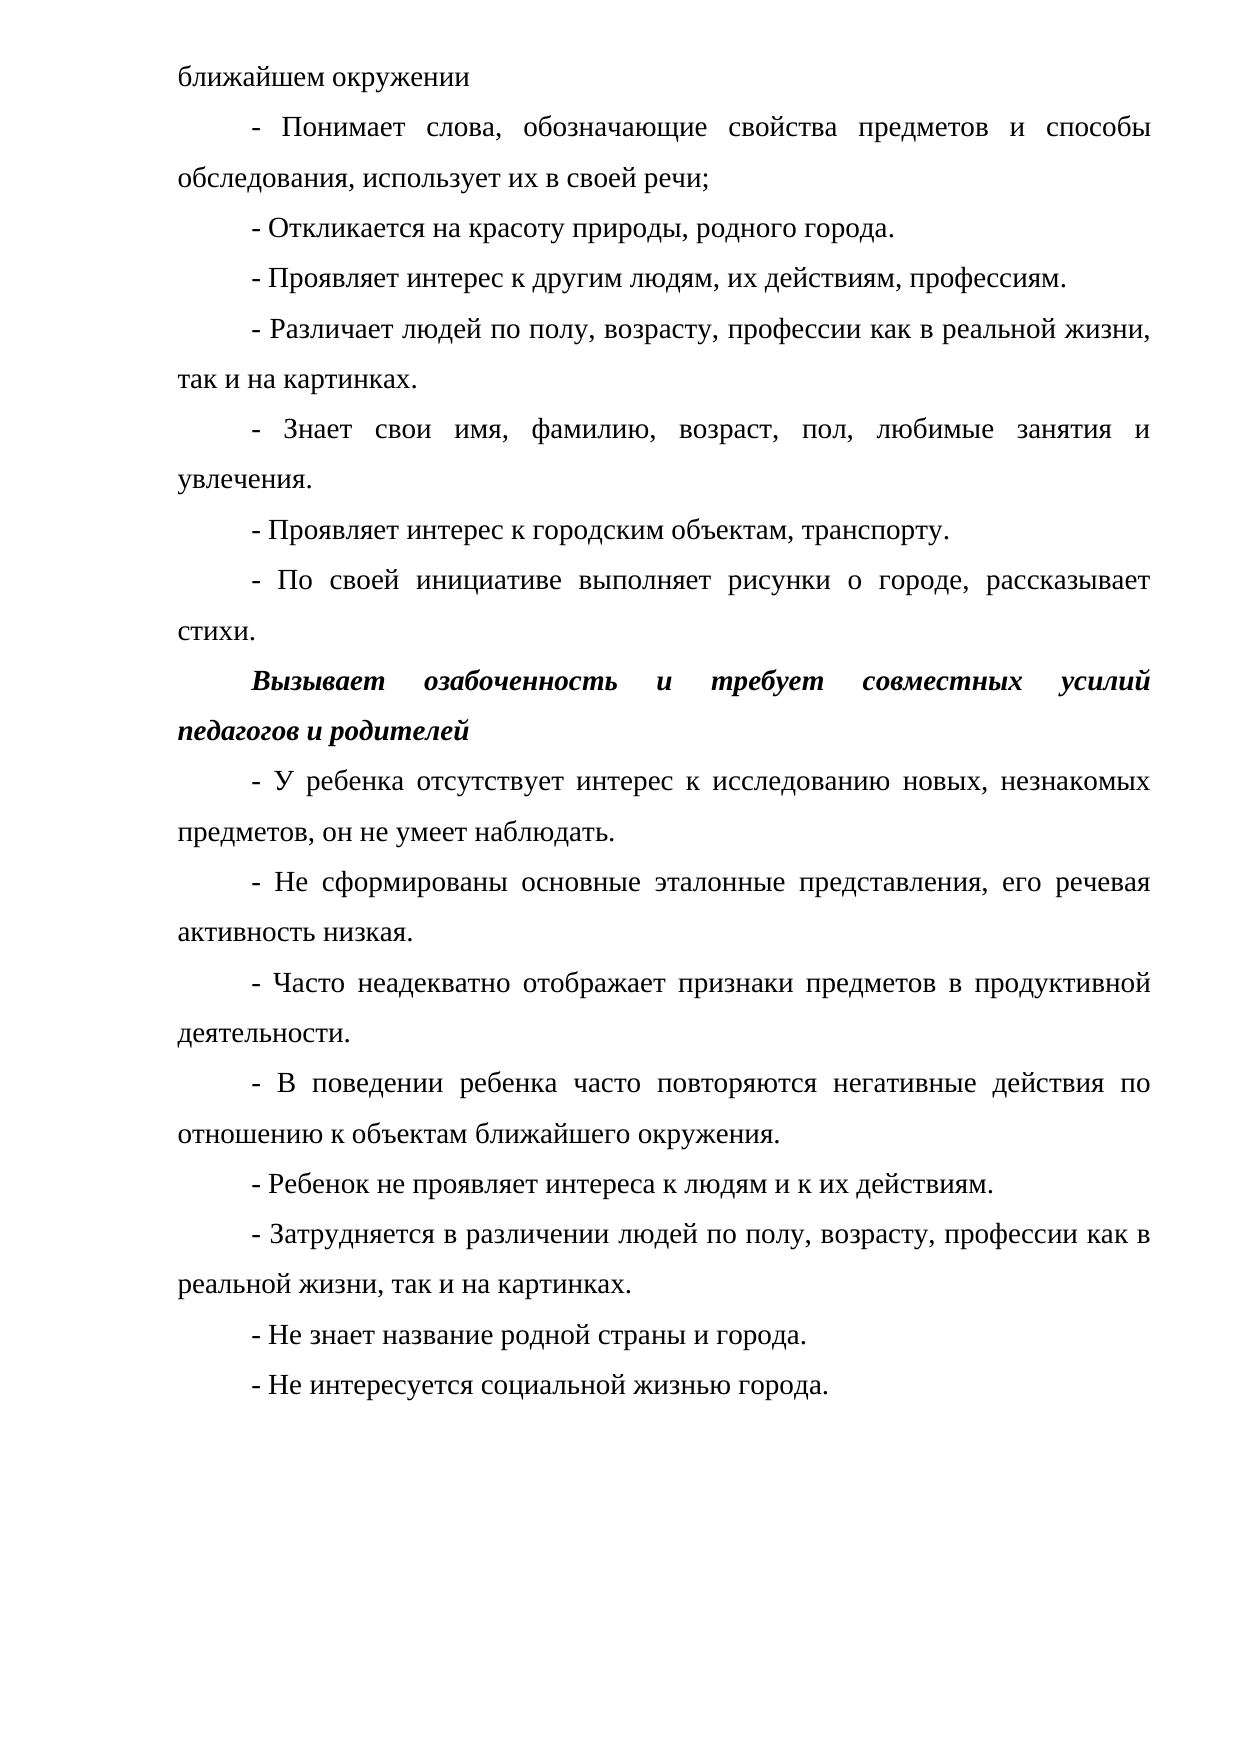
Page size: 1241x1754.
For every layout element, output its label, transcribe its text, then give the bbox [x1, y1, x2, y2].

text - По своей инициативе выполняет рисунки о городе, рассказывает стихи. [177, 562, 1152, 646]
text - Затрудняется в различении людей по полу, возрасту, профессии как в реальной жизни, так и на картинках. [177, 1216, 1152, 1300]
text - Понимает слова, обозначающие свойства предметов и способы обследования, использует их в своей речи; [177, 109, 1152, 193]
text - Не интересуется социальной жизнью города. [177, 1367, 1152, 1401]
text - Часто неадекватно отображает признаки предметов в продуктивной деятельности. [177, 965, 1152, 1049]
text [177, 59, 1152, 93]
text - Не знает название родной страны и города. [177, 1317, 1152, 1351]
text - Различает людей по полу, возрасту, профессии как в реальной жизни, так и на картинках. [177, 311, 1152, 394]
text - Откликается на красоту природы, родного города. [177, 210, 1152, 244]
text Вызывает озабоченность и требует совместных усилий педагогов и родителей [177, 663, 1152, 747]
text - У ребенка отсутствует интерес к исследованию новых, незнакомых предметов, он не умеет наблюдать. [177, 763, 1152, 847]
text - Проявляет интерес к городским объектам, транспорту. [177, 512, 1152, 546]
text - Знает свои имя, фамилию, возраст, пол, любимые занятия и увлечения. [177, 411, 1152, 495]
text - Не сформированы основные эталонные представления, его речевая активность низкая. [177, 864, 1152, 948]
text - В поведении ребенка часто повторяются негативные действия по отношению к объектам ближайшего окружения. [177, 1065, 1152, 1149]
text - Ребенок не проявляет интереса к людям и к их действиям. [177, 1166, 1152, 1199]
text - Проявляет интерес к другим людям, их действиям, профессиям. [177, 260, 1152, 294]
